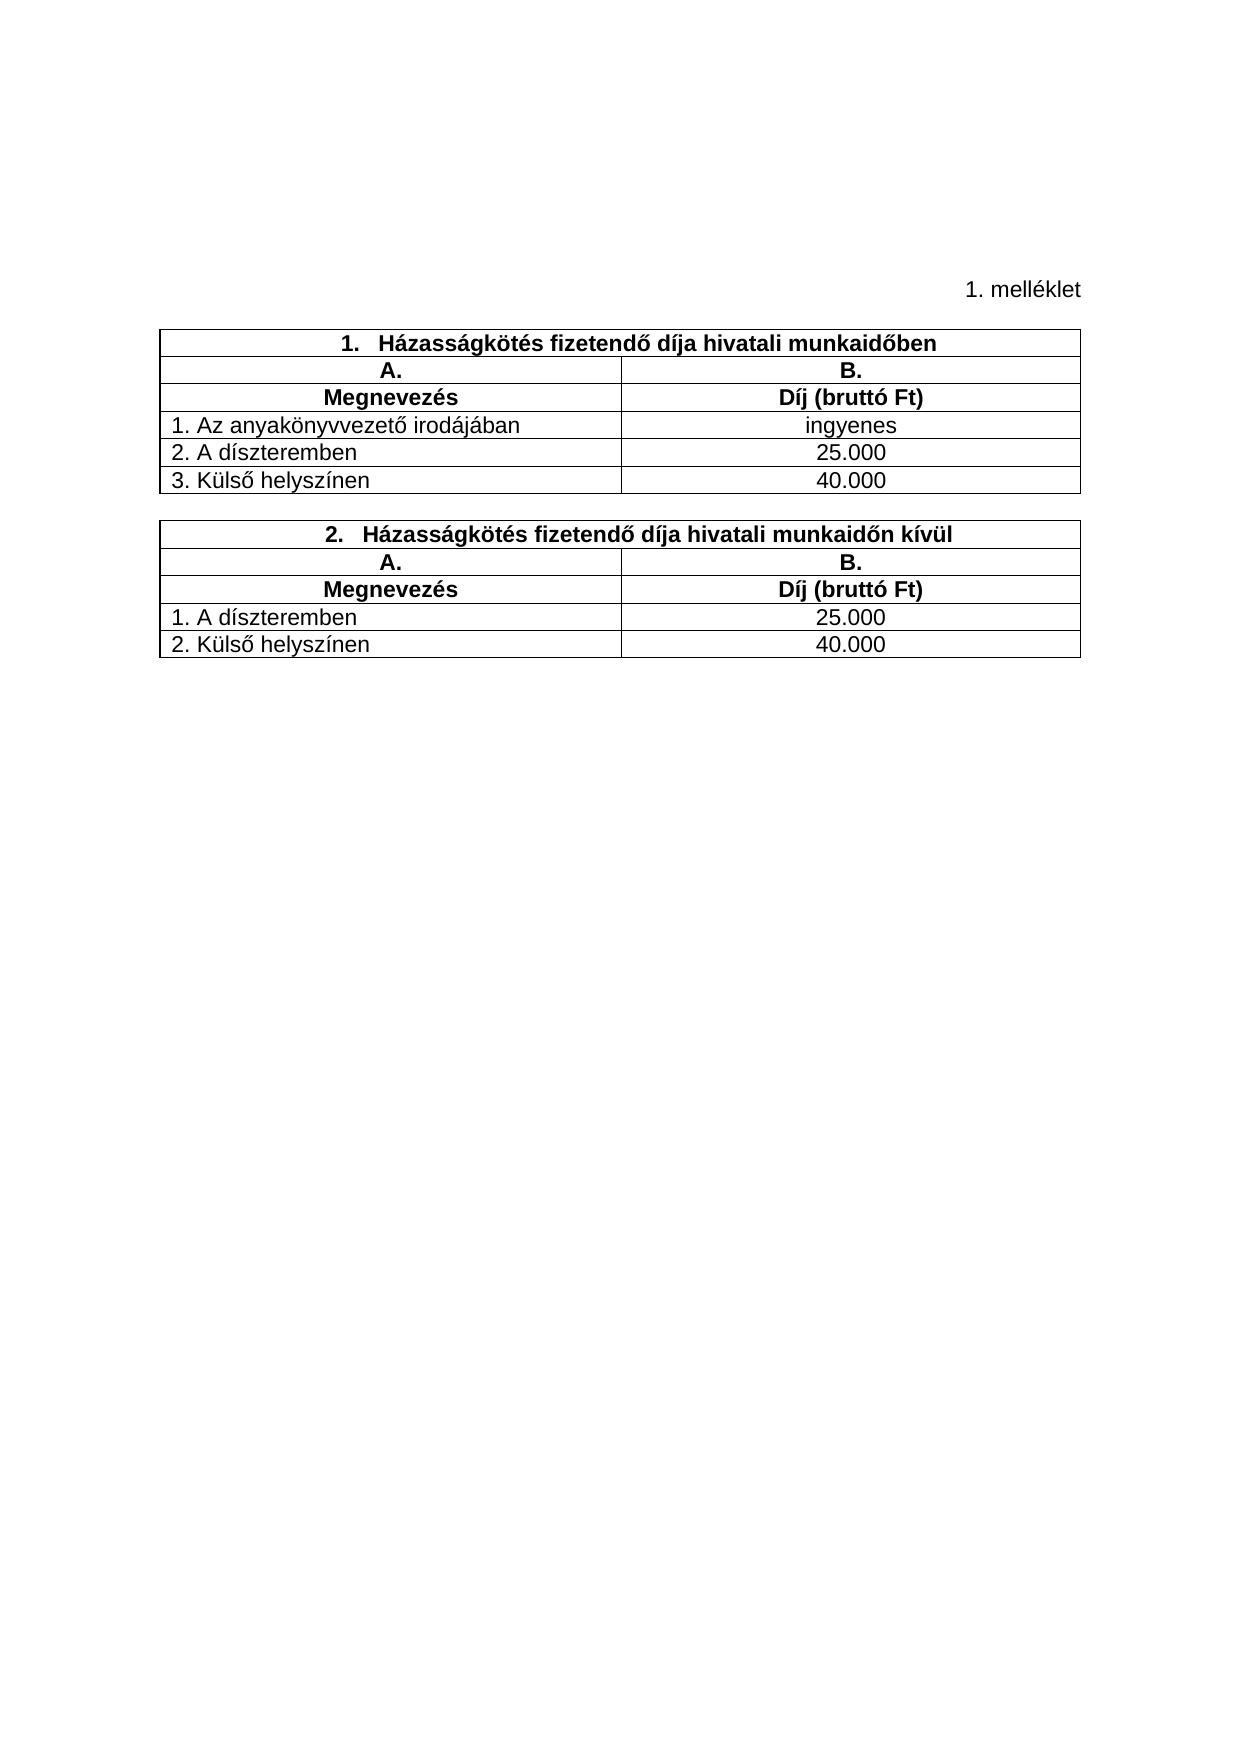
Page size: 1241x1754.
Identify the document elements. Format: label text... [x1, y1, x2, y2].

table_cell Megnevezés [161, 384, 621, 411]
text 1. melléklet [159, 276, 1081, 302]
table_cell A. [161, 549, 621, 575]
table_cell Megnevezés [161, 576, 621, 602]
table_cell 3. Külső helyszínen [161, 467, 621, 493]
table_cell 40.000 [622, 631, 1080, 657]
table_cell A. [161, 357, 621, 383]
table_cell Díj (bruttó Ft) [622, 576, 1080, 602]
table_header Házasságkötés fizetendő díja hivatali munkaidőben [161, 330, 1080, 356]
table_cell 2. A díszteremben [161, 439, 621, 466]
table_cell B. [622, 549, 1080, 575]
table_cell B. [622, 357, 1080, 383]
table_cell 1. Az anyakönyvvezető irodájában [161, 412, 621, 438]
table_header Házasságkötés fizetendő díja hivatali munkaidőn kívül [161, 521, 1080, 548]
table_cell 1. A díszteremben [161, 604, 621, 630]
table_cell 25.000 [622, 439, 1080, 466]
table_cell ingyenes [622, 412, 1080, 438]
table_cell 40.000 [622, 467, 1080, 493]
table_cell 2. Külső helyszínen [161, 631, 621, 657]
table_cell 25.000 [622, 604, 1080, 630]
table_cell Díj (bruttó Ft) [622, 384, 1080, 411]
